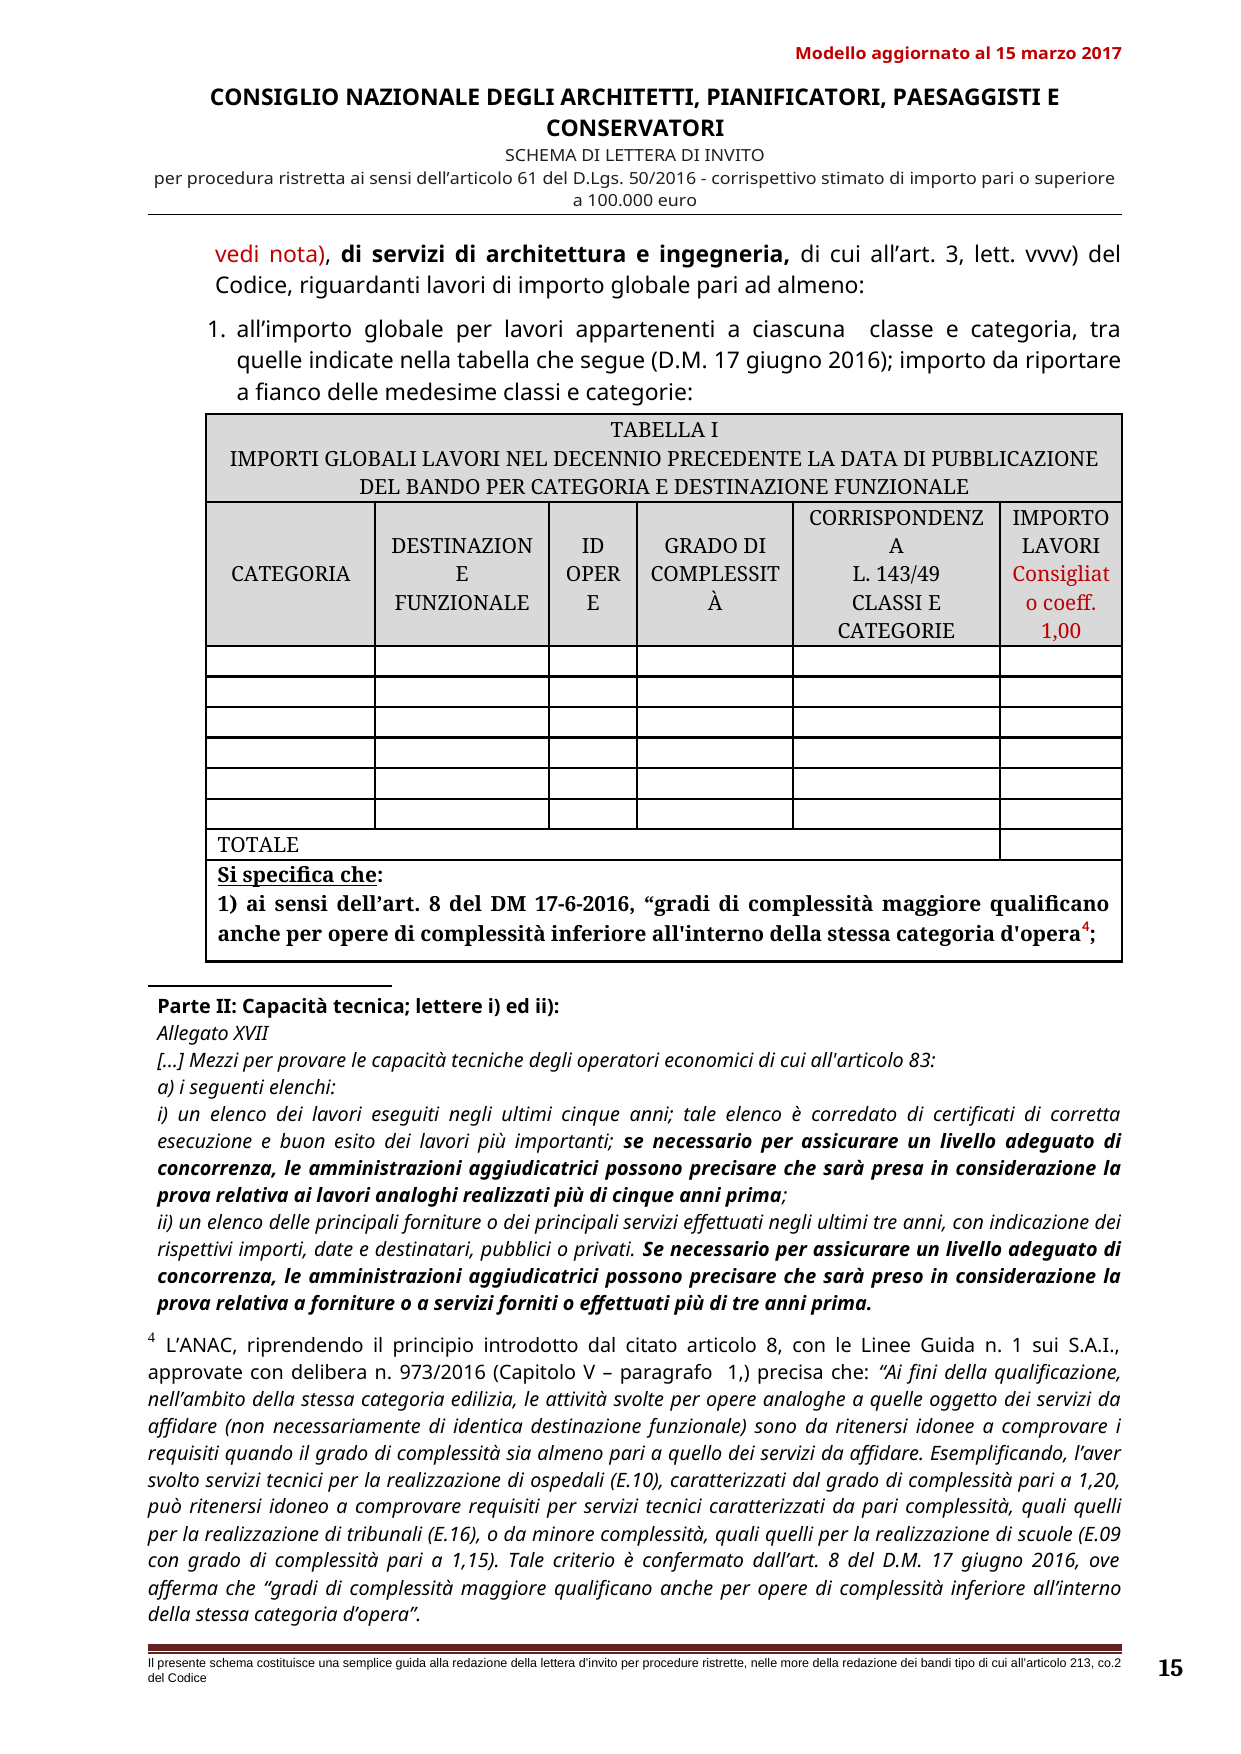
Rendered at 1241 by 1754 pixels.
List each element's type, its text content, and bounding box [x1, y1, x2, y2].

table_cell DESTINAZIONE FUNZIONALE [376, 503, 548, 645]
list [177, 238, 1122, 301]
table_cell [638, 678, 792, 706]
table_cell [550, 678, 636, 706]
table_cell [1001, 830, 1121, 858]
table_cell [1001, 708, 1121, 736]
table_cell Si specifica che: 1) ai sensi dell’art. 8 del DM 17-6-2016, “gradi di complessità maggiore qualificano anche per opere di complessità inferiore all'interno della stessa categoria d'opera; 2) nel caso di incertezze nella comparazione di classi e categorie di cui al DM 17-6-2016, rispetto alle classificazioni precedenti, prevale il contenuto oggettivo della prestazione professionale, in relazione all’identificazione delle opere. [207, 861, 1121, 960]
table_cell [376, 800, 548, 828]
table_cell [1001, 769, 1121, 797]
table_cell CORRISPONDENZA L. 143/49 CLASSI E CATEGORIE [794, 503, 999, 645]
table_cell [1001, 647, 1121, 675]
table_cell [376, 769, 548, 797]
table_cell [550, 800, 636, 828]
table_cell [376, 678, 548, 706]
table_cell ID OPERE [550, 503, 636, 645]
table_cell [550, 769, 636, 797]
table_cell IMPORTO LAVORI Consigliato coeff. 1,00 [1001, 503, 1121, 645]
table_cell [794, 647, 999, 675]
table_cell [1001, 678, 1121, 706]
table_header TABELLA I IMPORTI GLOBALI LAVORI NEL DECENNIO PRECEDENTE LA DATA DI PUBBLICAZIONE DEL BANDO PER CATEGORIA E DESTINAZIONE FUNZIONALE [207, 415, 1121, 501]
table_cell [550, 708, 636, 736]
table_cell CATEGORIA [207, 503, 374, 645]
table_cell [376, 647, 548, 675]
table_cell [207, 769, 374, 797]
table_cell [794, 739, 999, 767]
table_cell [638, 647, 792, 675]
table_cell [794, 800, 999, 828]
table_cell [376, 739, 548, 767]
table_cell GRADO DI COMPLESSITÀ [638, 503, 792, 645]
table_cell [1001, 800, 1121, 828]
table_cell [550, 647, 636, 675]
table_cell [638, 739, 792, 767]
list all’importo globale per lavori appartenenti a ciascuna classe e categoria, tra quelle indicate nella tabella che segue (D.M. 17 giugno 2016); importo da riportare a fianco delle medesime classi e categorie: [207, 313, 1122, 407]
table_cell [638, 708, 792, 736]
table_cell [638, 800, 792, 828]
table_cell [207, 739, 374, 767]
table_cell [207, 708, 374, 736]
table_cell [207, 647, 374, 675]
table_cell TOTALE [207, 830, 999, 858]
table_cell [794, 708, 999, 736]
table_cell [550, 739, 636, 767]
table_cell [794, 678, 999, 706]
table_cell [1001, 739, 1121, 767]
table_cell [207, 800, 374, 828]
table_cell [207, 678, 374, 706]
table_cell [638, 769, 792, 797]
table_cell [794, 769, 999, 797]
table_cell [376, 708, 548, 736]
